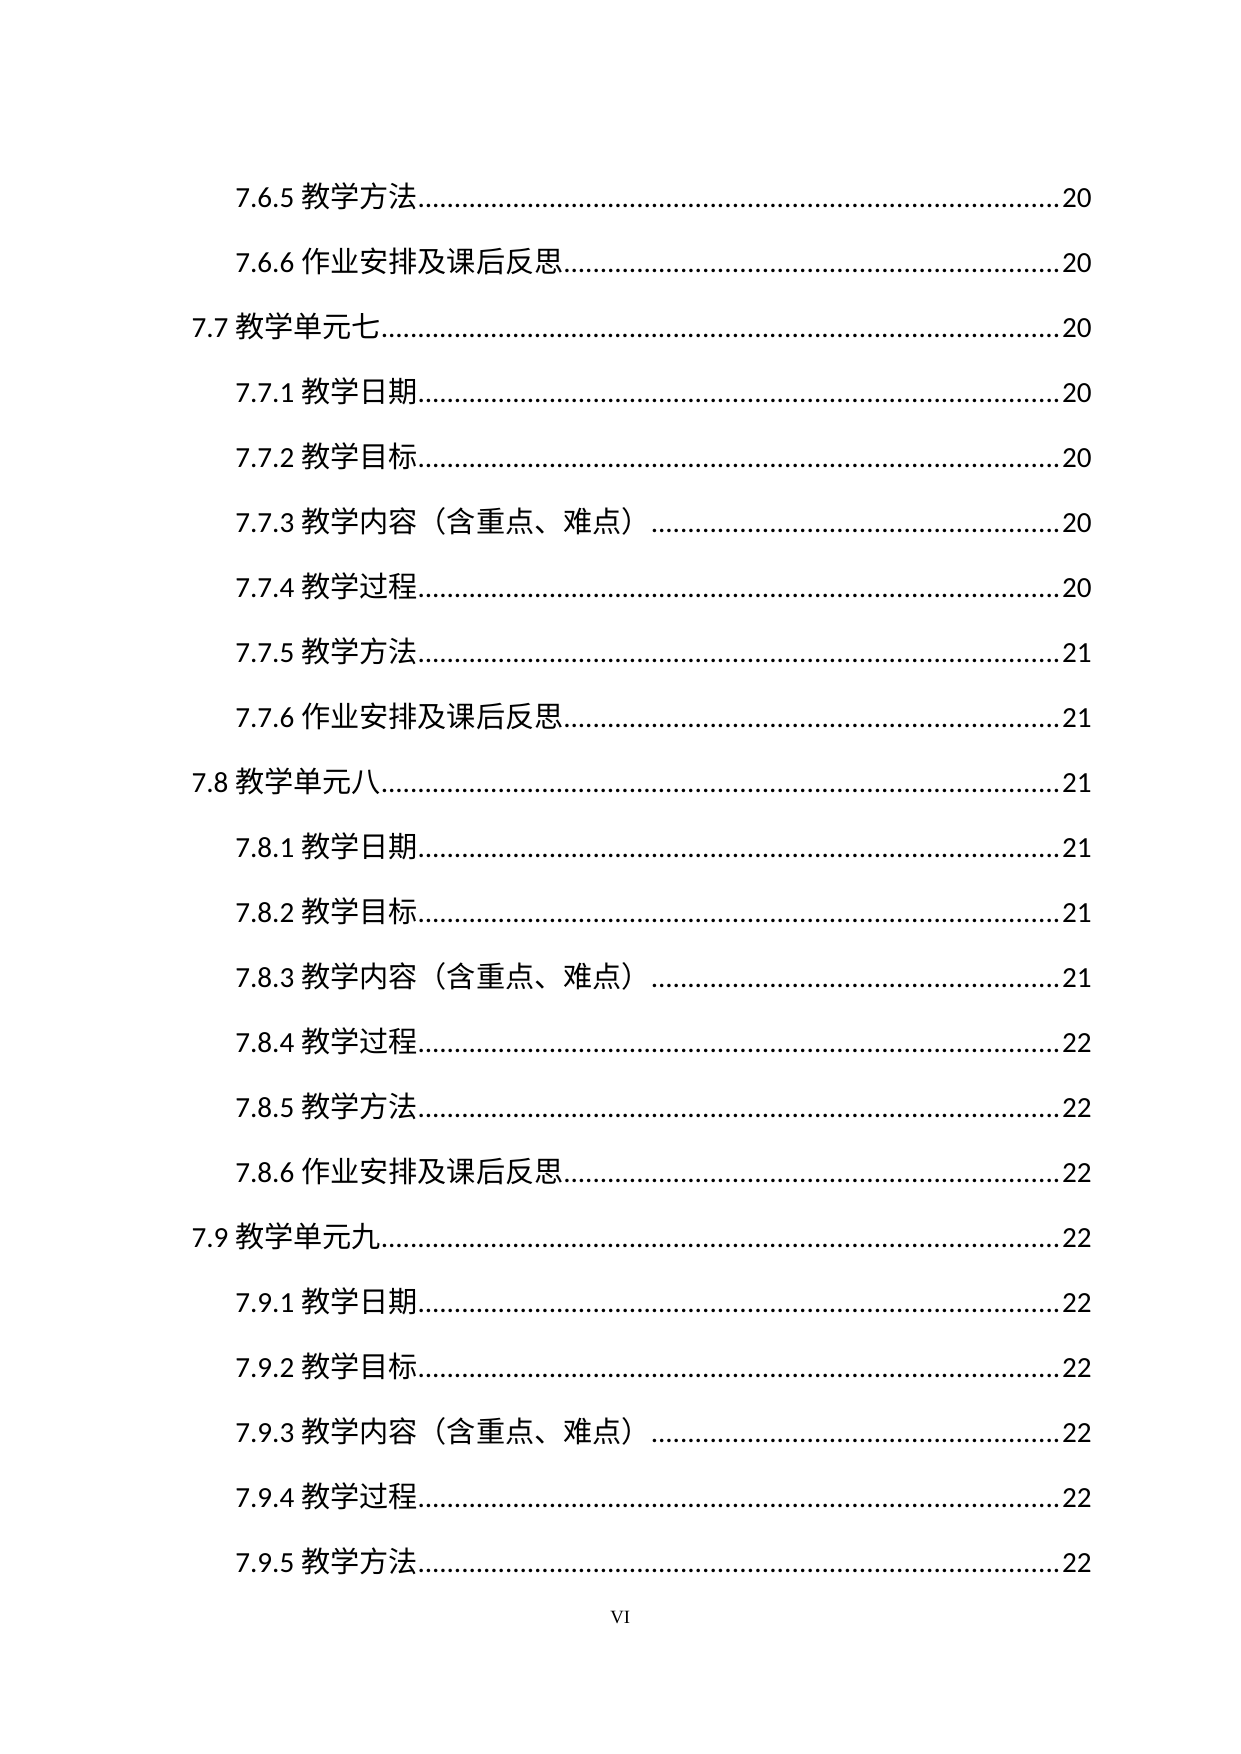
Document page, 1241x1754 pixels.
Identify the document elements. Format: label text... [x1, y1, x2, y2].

text 7.8.2 教学目标 21 [235, 877, 1092, 942]
text 7.7.6 作业安排及课后反思 21 [235, 682, 1092, 747]
text 7.9.4 教学过程 22 [235, 1462, 1092, 1527]
text 7.9.3 教学内容（含重点、难点） 22 [235, 1397, 1092, 1462]
text 7.7.5 教学方法 21 [235, 617, 1092, 682]
text 7.8.1 教学日期 21 [235, 812, 1092, 877]
text 7.6.6 作业安排及课后反思 20 [235, 227, 1092, 292]
text 7.9 教学单元九 22 [191, 1202, 1092, 1267]
text 7.6.5 教学方法 20 [235, 162, 1092, 227]
text 7.8.4 教学过程 22 [235, 1007, 1092, 1072]
text 7.7.4 教学过程 20 [235, 552, 1092, 617]
text 7.7 教学单元七 20 [191, 292, 1092, 357]
text 7.9.2 教学目标 22 [235, 1332, 1092, 1397]
text 7.9.5 教学方法 22 [235, 1527, 1092, 1592]
text 7.7.2 教学目标 20 [235, 422, 1092, 487]
text 7.8 教学单元八 21 [191, 747, 1092, 812]
text 7.8.5 教学方法 22 [235, 1072, 1092, 1137]
text 7.7.3 教学内容（含重点、难点） 20 [235, 487, 1092, 552]
text 7.7.1 教学日期 20 [235, 357, 1092, 422]
text 7.8.6 作业安排及课后反思 22 [235, 1137, 1092, 1202]
text 7.8.3 教学内容（含重点、难点） 21 [235, 942, 1092, 1007]
text 7.9.1 教学日期 22 [235, 1267, 1092, 1332]
